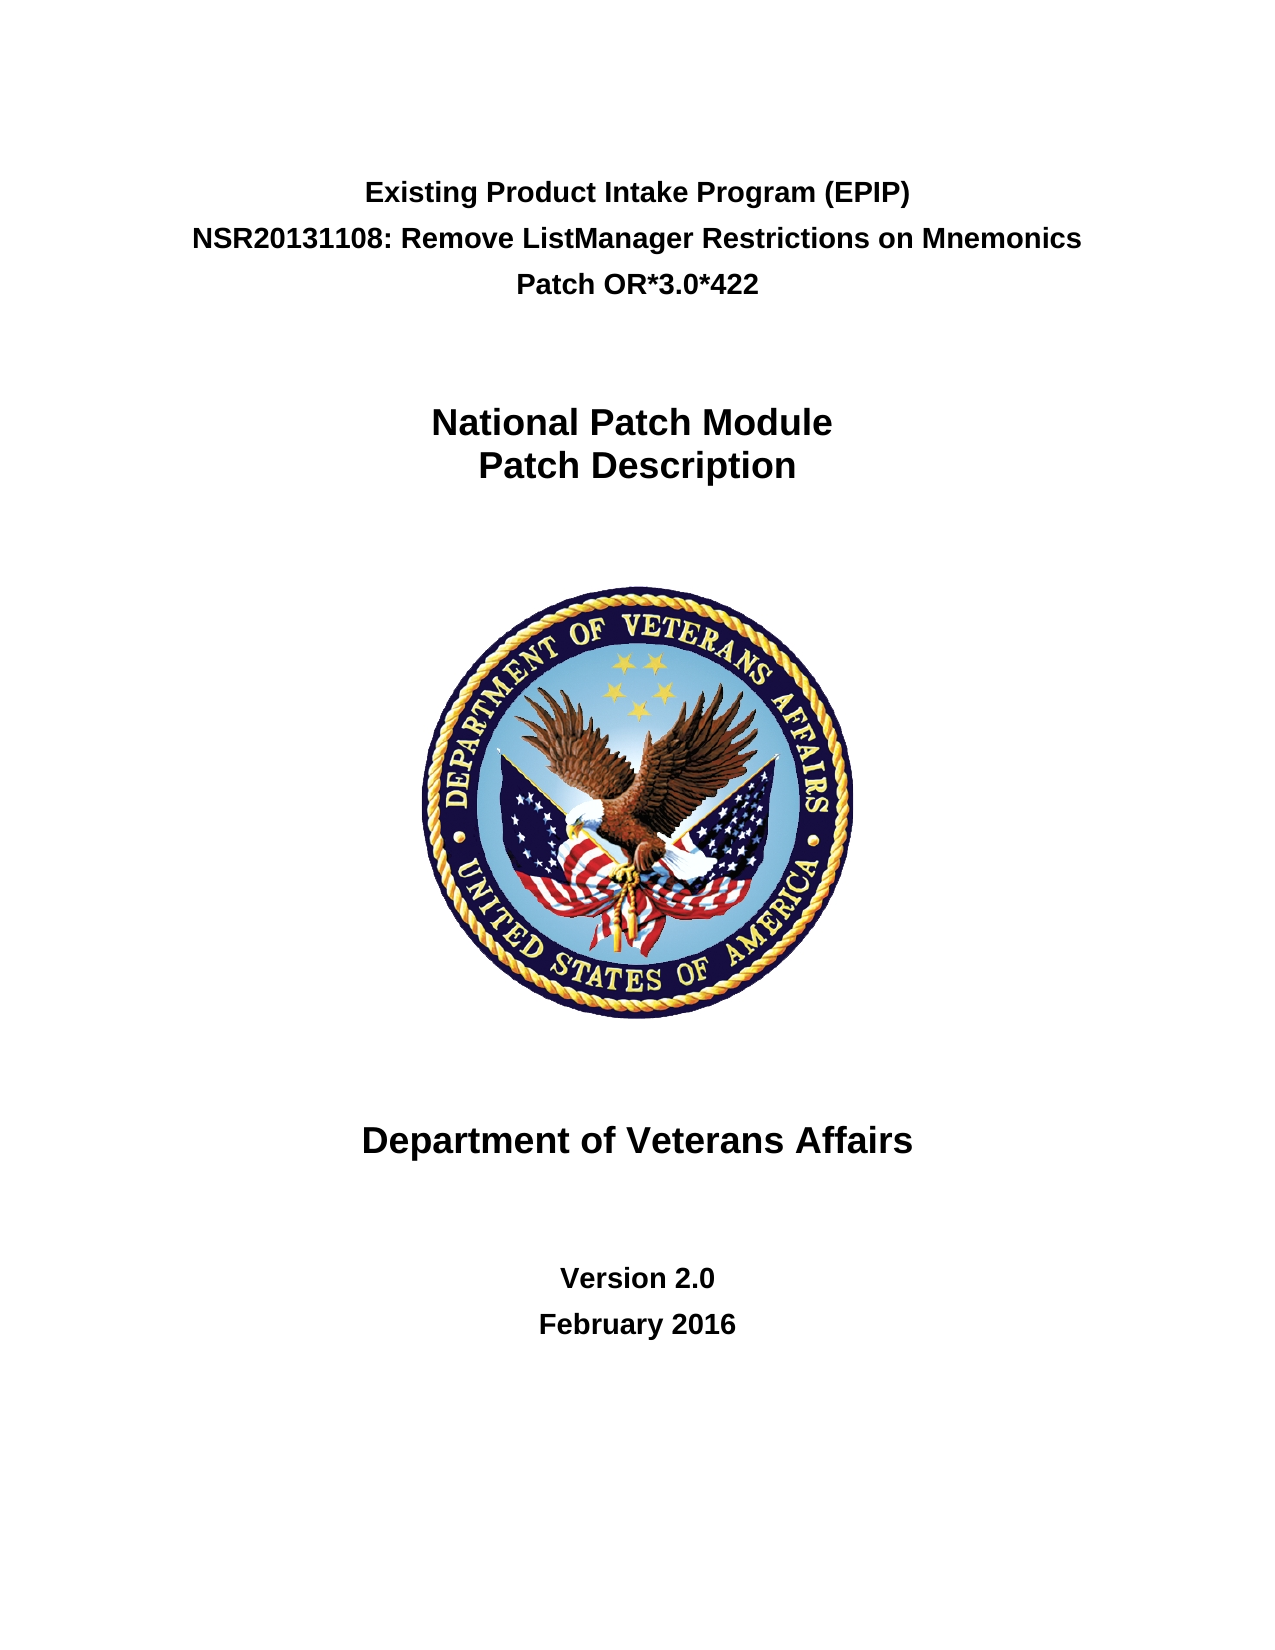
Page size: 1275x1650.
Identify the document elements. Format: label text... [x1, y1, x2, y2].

text National Patch Module Patch Description [150, 401, 1125, 487]
text Patch OR*3.0*422 [150, 267, 1125, 301]
text NSR20131108: Remove ListManager Restrictions on Mnemonics [150, 221, 1125, 254]
picture [421, 586, 854, 1019]
text February 2016 [150, 1307, 1125, 1341]
text Existing Product Intake Program (EPIP) [150, 175, 1125, 208]
text Version 2.0 [150, 1261, 1125, 1295]
text Department of Veterans Affairs [150, 1118, 1125, 1161]
